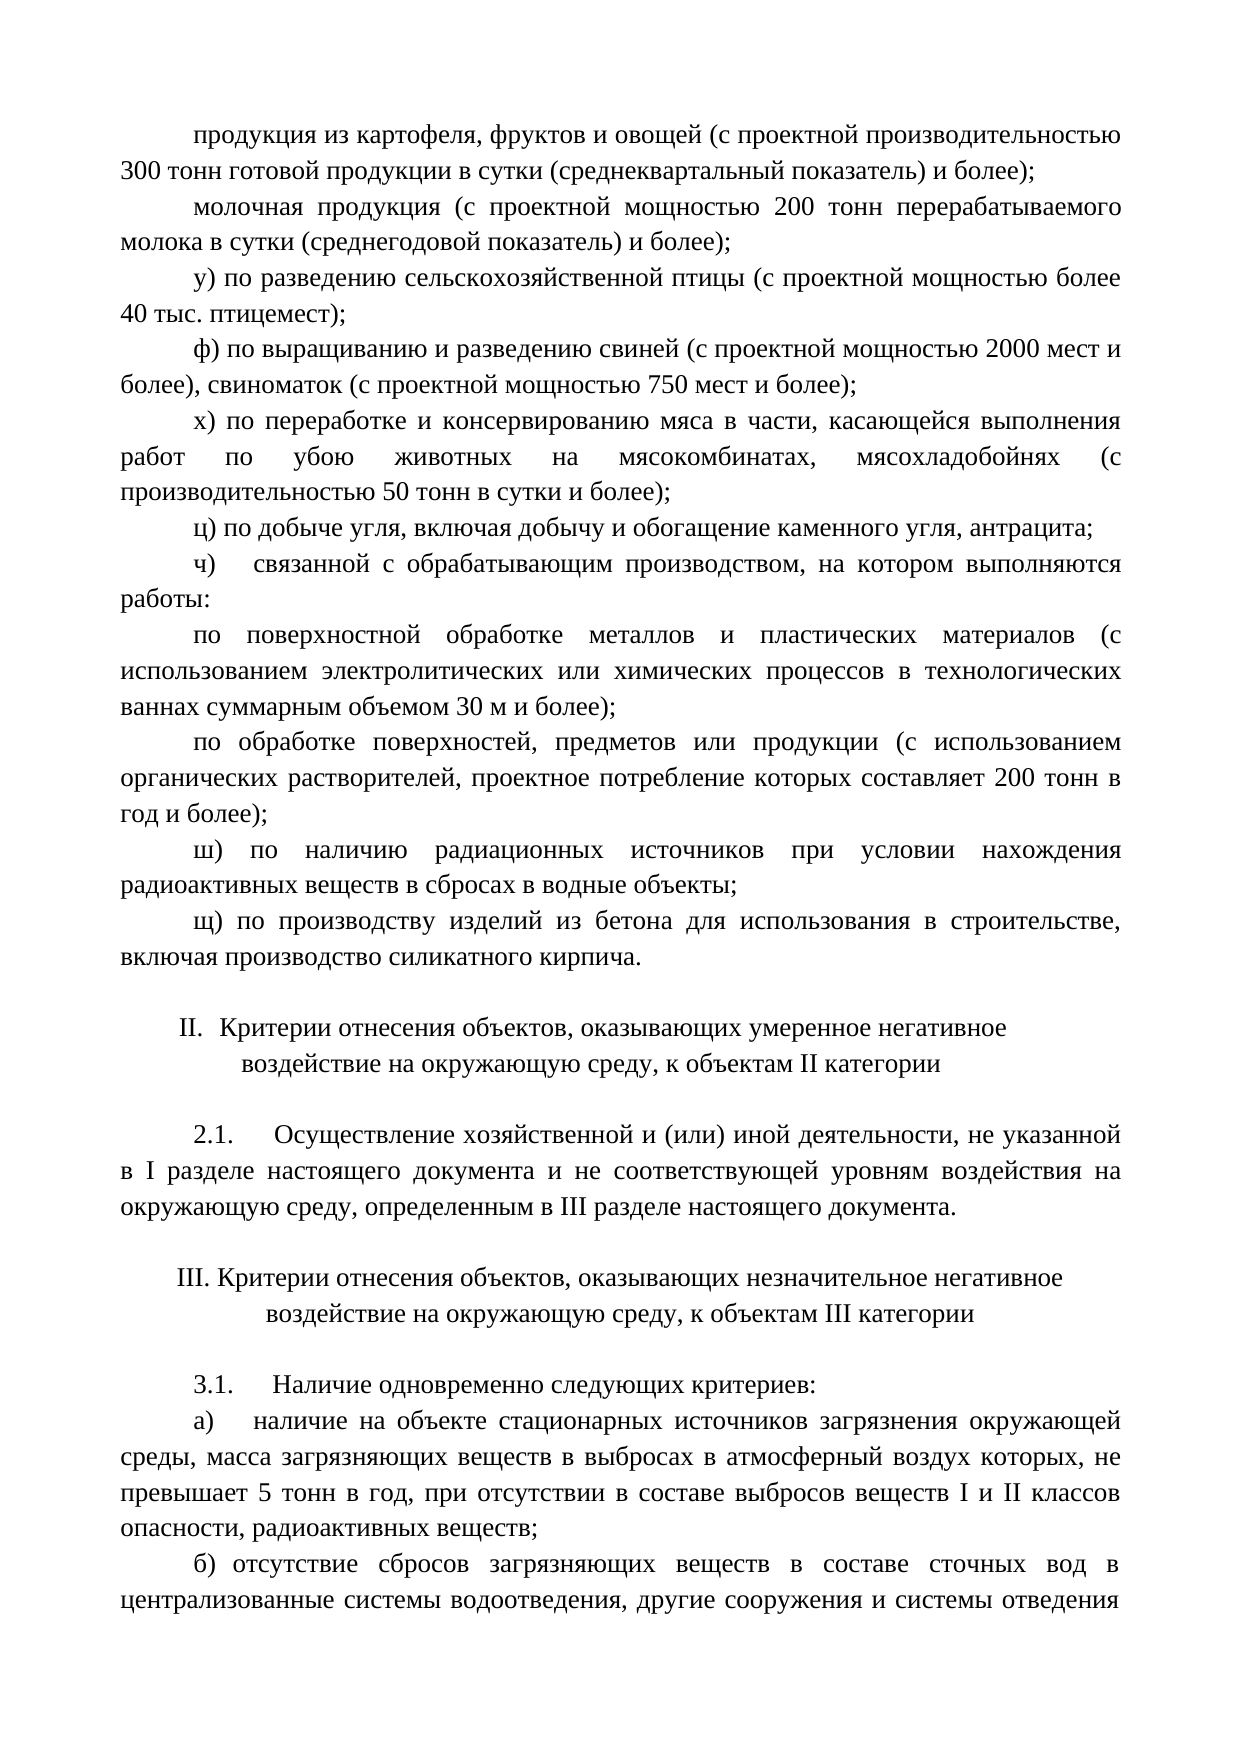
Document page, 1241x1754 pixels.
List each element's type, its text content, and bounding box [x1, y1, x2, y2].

text ц) по добыче угля, включая добычу и обогащение каменного угля, антрацита; [120, 511, 1122, 542]
text молочная продукция (с проектной мощностью 200 тонн перерабатываемого молока в сутки (среднегодовой показатель) и более); [120, 189, 1122, 256]
text а) наличие на объекте стационарных источников загрязнения окружающей среды, масса загрязняющих веществ в выбросах в атмосферный воздух которых, не превышает 5 тонн в год, при отсутствии в составе выбросов веществ I и II классов опасности, радиоактивных веществ; [120, 1404, 1122, 1543]
text по поверхностной обработке металлов и пластических материалов (с использованием электролитических или химических процессов в технологических ваннах суммарным объемом 30 м и более); [120, 618, 1122, 721]
text продукция из картофеля, фруктов и овощей (с проектной производительностью 300 тонн готовой продукции в сутки (среднеквартальный показатель) и более); [120, 118, 1122, 185]
text ф) по выращиванию и разведению свиней (с проектной мощностью 2000 мест и более), свиноматок (с проектной мощностью 750 мест и более); [120, 332, 1122, 399]
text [120, 1547, 1120, 1614]
text ч) связанной с обрабатывающим производством, на котором выполняются работы: [120, 547, 1122, 614]
text по обработке поверхностей, предметов или продукции (с использованием органических растворителей, проектное потребление которых составляет 200 тонн в год и более); [120, 726, 1122, 828]
text щ) по производству изделий из бетона для использования в строительстве, включая производство силикатного кирпича. [120, 904, 1122, 971]
text III. Критерии отнесения объектов, оказывающих незначительное негативное воздействие на окружающую среду, к объектам III категории [118, 1261, 1122, 1328]
text х) по переработке и консервированию мяса в части, касающейся выполнения работ по убою животных на мясокомбинатах, мясохладобойнях (с производительностью 50 тонн в сутки и более); [120, 404, 1122, 507]
text ш) по наличию радиационных источников при условии нахождения радиоактивных веществ в сбросах в водные объекты; [120, 833, 1122, 899]
list Наличие одновременно следующих критериев: [120, 1369, 1122, 1400]
list Осуществление хозяйственной и (или) иной деятельности, не указанной в I разделе настоящего документа и не соответствующей уровням воздействия на окружающую среду, определенным в III разделе настоящего документа. [120, 1118, 1122, 1221]
list Критерии отнесения объектов, оказывающих умеренное негативное воздействие на окружающую среду, к объектам II категории [178, 1011, 1062, 1078]
text у) по разведению сельскохозяйственной птицы (с проектной мощностью более 40 тыс. птицемест); [120, 261, 1122, 328]
